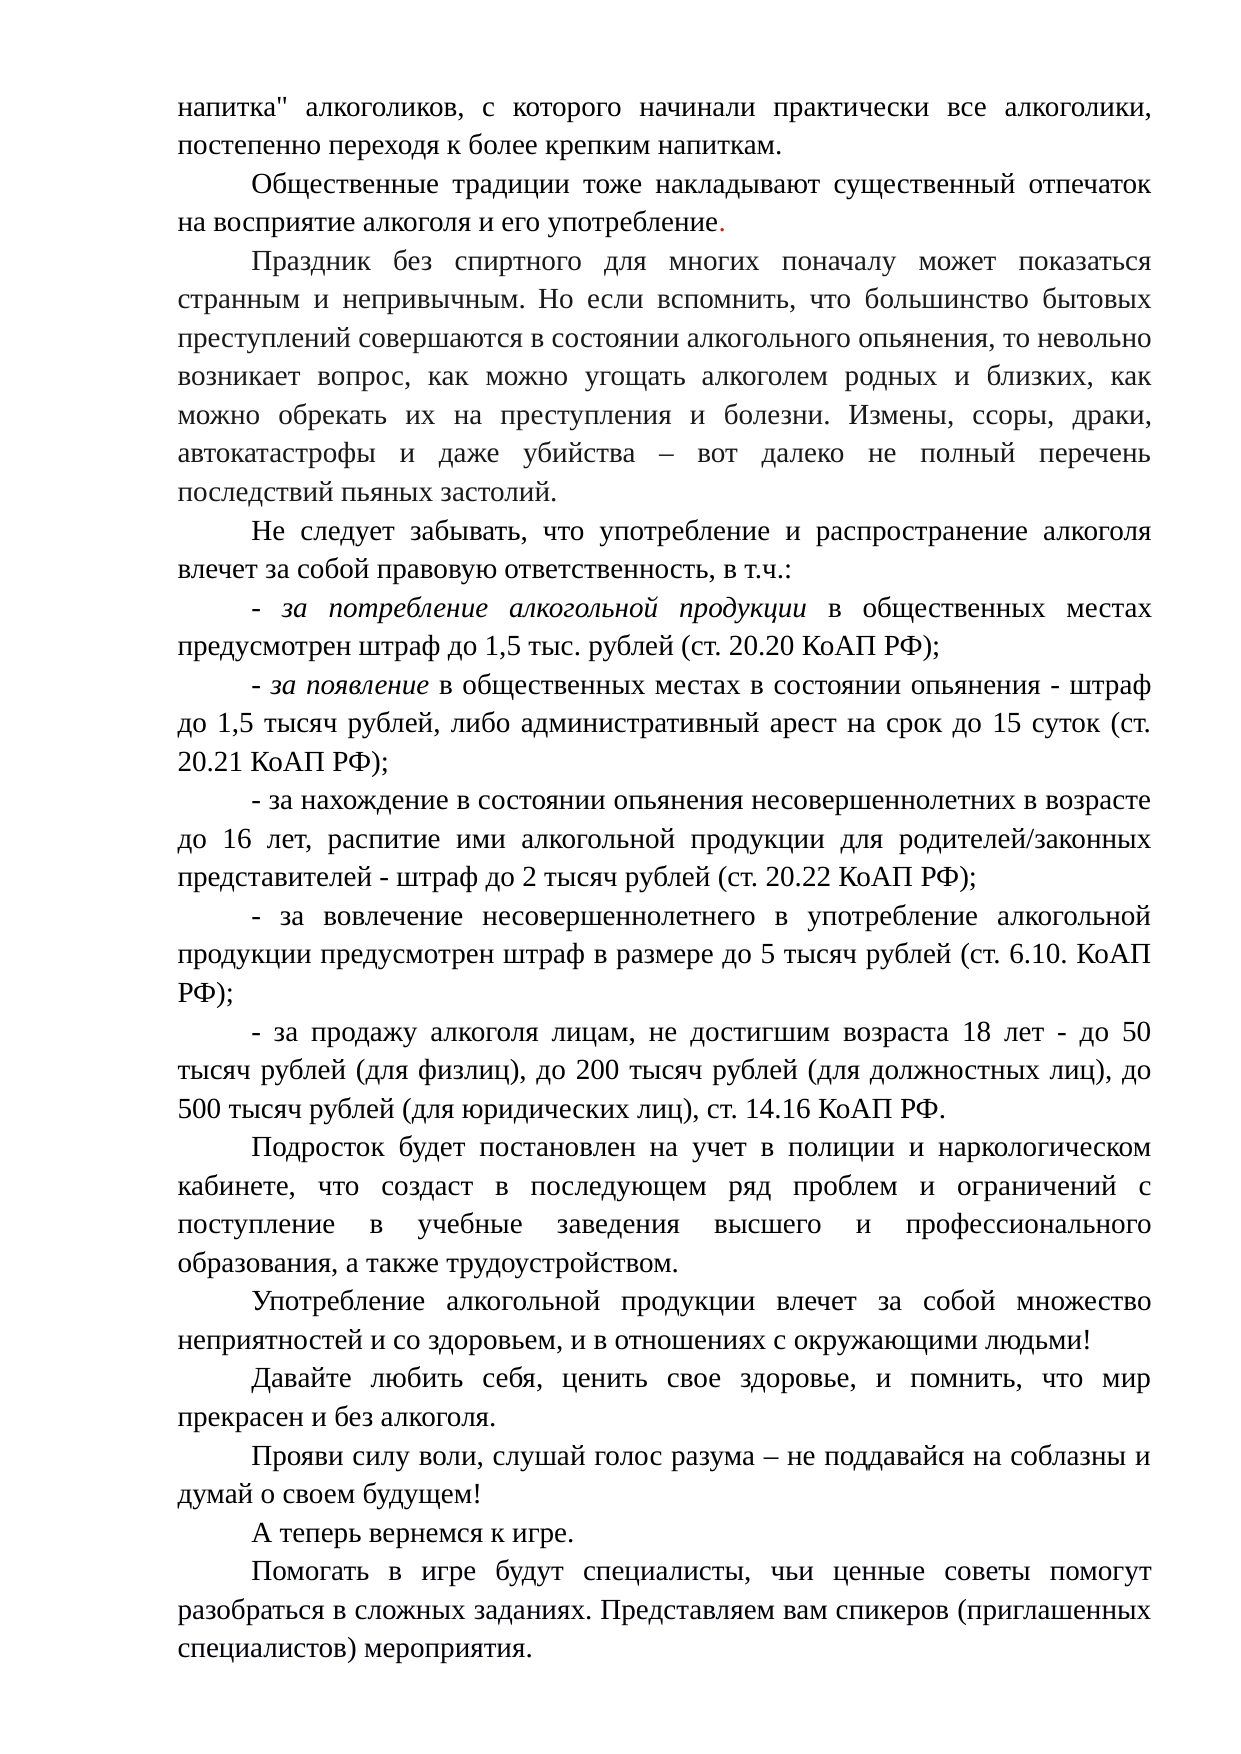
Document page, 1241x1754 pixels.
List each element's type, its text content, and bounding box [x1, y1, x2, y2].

text Не следует забывать, что употребление и распространение алкоголя влечет за собой правовую ответственность, в т.ч.: [177, 513, 1152, 585]
text Общественные традиции тоже накладывают существенный отпечаток на восприятие алкоголя и его употребление. [177, 166, 1152, 238]
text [177, 89, 1152, 161]
text - за продажу алкоголя лицам, не достигшим возраста 18 лет - до 50 тысяч рублей (для физлиц), до 200 тысяч рублей (для должностных лиц), до 500 тысяч рублей (для юридических лиц), ст. 14.16 КоАП РФ. [177, 1014, 1152, 1124]
text А теперь вернемся к игре. [177, 1515, 1152, 1548]
text Употребление алкогольной продукции влечет за собой множество неприятностей и со здоровьем, и в отношениях с окружающими людьми! [177, 1283, 1152, 1356]
text - за вовлечение несовершеннолетнего в употребление алкогольной продукции предусмотрен штраф в размере до 5 тысяч рублей (ст. 6.10. КоАП РФ); [177, 898, 1152, 1009]
text Подросток будет постановлен на учет в полиции и наркологическом кабинете, что создаст в последующем ряд проблем и ограничений с поступление в учебные заведения высшего и профессионального образования, а также трудоустройством. [177, 1129, 1152, 1278]
text Помогать в игре будут специалисты, чьи ценные советы помогут разобраться в сложных заданиях. Представляем вам спикеров (приглашенных специалистов) мероприятия. [177, 1553, 1152, 1664]
text Праздник без спиртного для многих поначалу может показаться странным и непривычным. Но если вспомнить, что большинство бытовых преступлений совершаются в состоянии алкогольного опьянения, то невольно возникает вопрос, как можно угощать алкоголем родных и близких, как можно обрекать их на преступления и болезни. Измены, ссоры, драки, автокатастрофы и даже убийства – вот далеко не полный перечень последствий пьяных застолий. [177, 243, 1152, 508]
text - за нахождение в состоянии опьянения несовершеннолетних в возрасте до 16 лет, распитие ими алкогольной продукции для родителей/законных представителей - штраф до 2 тысяч рублей (ст. 20.22 КоАП РФ); [177, 782, 1152, 893]
text Давайте любить себя, ценить свое здоровье, и помнить, что мир прекрасен и без алкоголя. [177, 1361, 1152, 1433]
text Прояви силу воли, слушай голос разума – не поддавайся на соблазны и думай о своем будущем! [177, 1438, 1152, 1510]
text - за потребление алкогольной продукции в общественных местах предусмотрен штраф до 1,5 тыс. рублей (ст. 20.20 КоАП РФ); [177, 590, 1152, 662]
text - за появление в общественных местах в состоянии опьянения - штраф до 1,5 тысяч рублей, либо административный арест на срок до 15 суток (ст. 20.21 КоАП РФ); [177, 667, 1152, 777]
